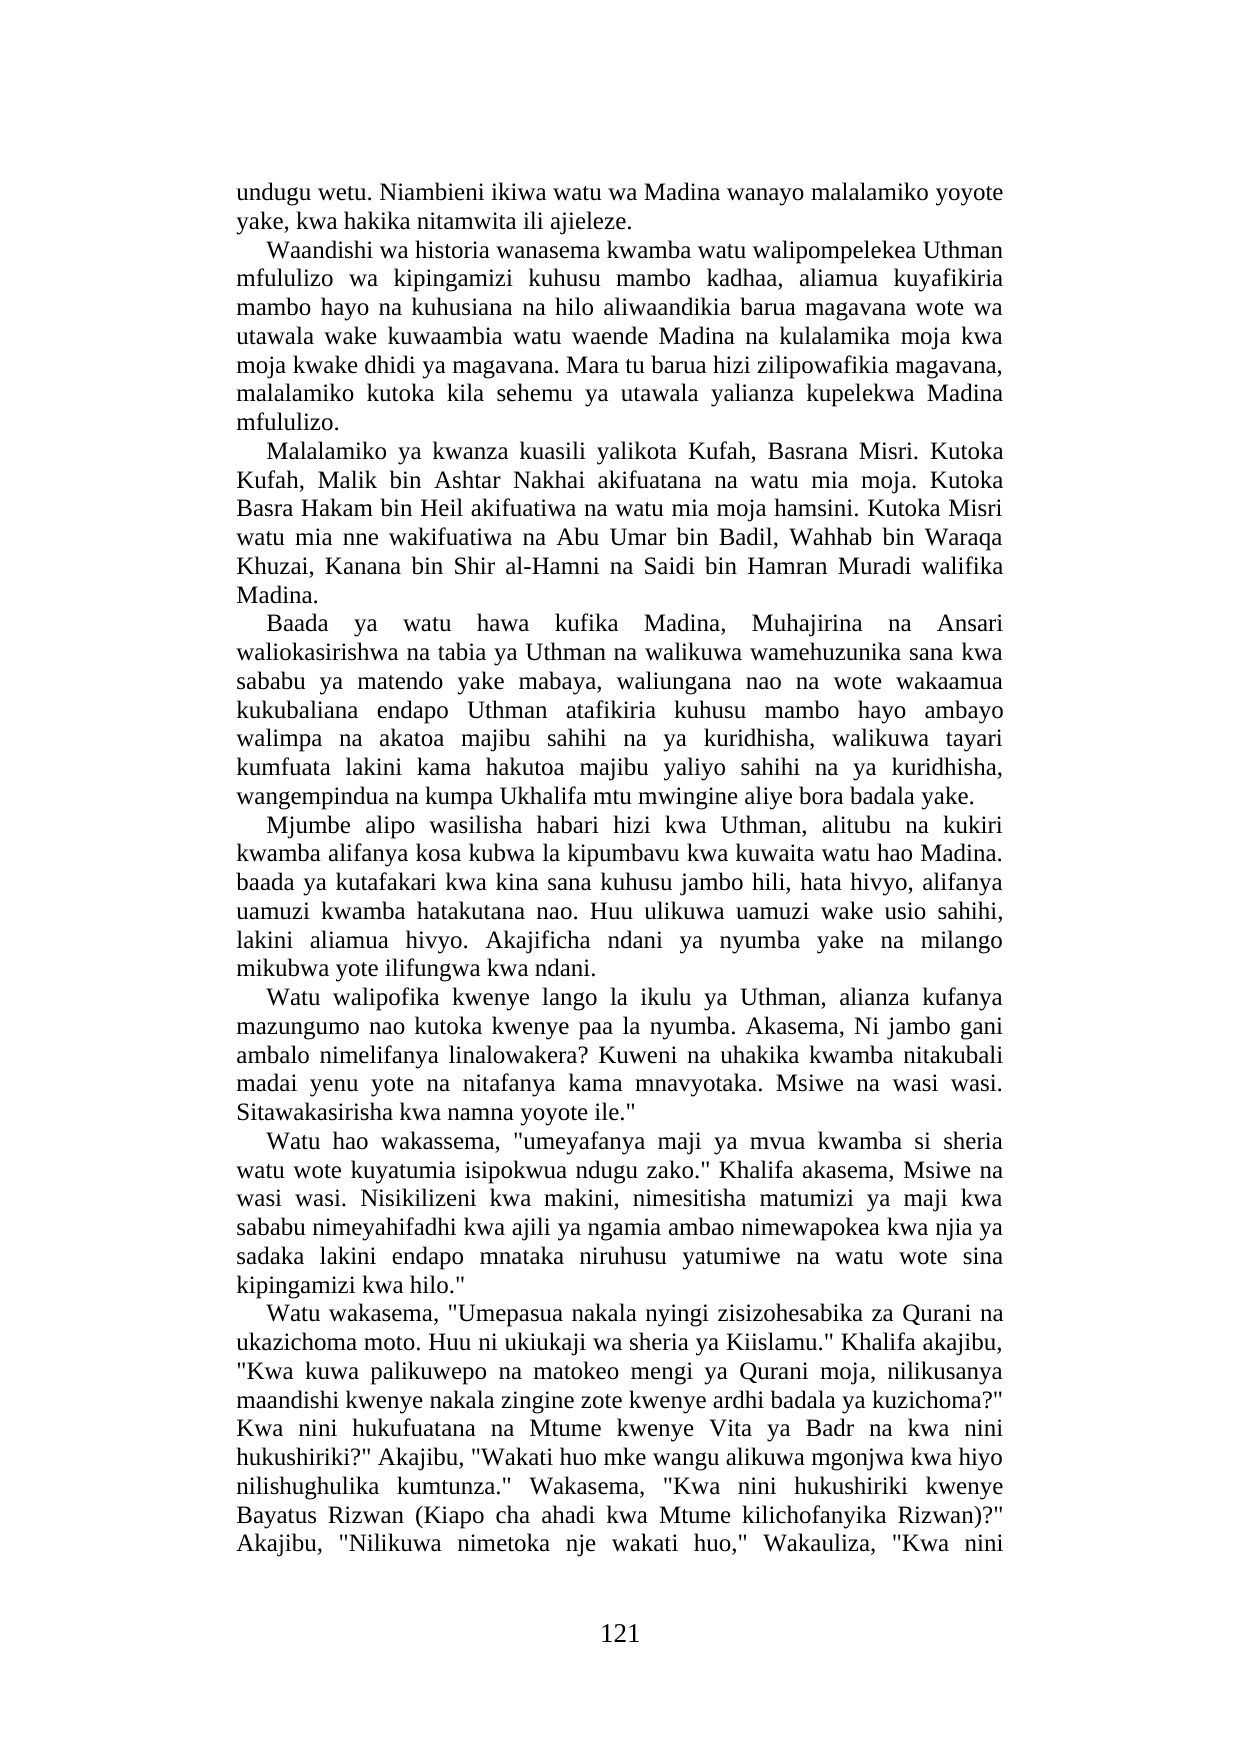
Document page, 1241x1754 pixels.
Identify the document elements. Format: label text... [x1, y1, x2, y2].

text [236, 1298, 1004, 1557]
text Malalamiko ya kwanza kuasili yalikota Kufah, Basrana Misri. Kutoka Kufah, Malik bin Ashtar Nakhai akifuatana na watu mia moja. Kutoka Basra Hakam bin Heil akifuatiwa na watu mia moja hamsini. Kutoka Misri watu mia nne wakifuatiwa na Abu Umar bin Badil, Wahhab bin Waraqa Khuzai, Kanana bin Shir al-Hamni na Saidi bin Hamran Muradi walifika Madina. [236, 436, 1004, 608]
text Baada ya watu hawa kufika Madina, Muhajirina na Ansari waliokasirishwa na tabia ya Uthman na walikuwa wamehuzunika sana kwa sababu ya matendo yake mabaya, waliungana nao na wote wakaamua kukubaliana endapo Uthman atafikiria kuhusu mambo hayo ambayo walimpa na akatoa majibu sahihi na ya kuridhisha, walikuwa tayari kumfuata lakini kama hakutoa majibu yaliyo sahihi na ya kuridhisha, wangempindua na kumpa Ukhalifa mtu mwingine aliye bora badala yake. [236, 608, 1004, 810]
text Mjumbe alipo wasilisha habari hizi kwa Uthman, alitubu na kukiri kwamba alifanya kosa kubwa la kipumbavu kwa kuwaita watu hao Madina. baada ya kutafakari kwa kina sana kuhusu jambo hili, hata hivyo, alifanya uamuzi kwamba hatakutana nao. Huu ulikuwa uamuzi wake usio sahihi, lakini aliamua hivyo. Akajificha ndani ya nyumba yake na milango mikubwa yote ilifungwa kwa ndani. [236, 810, 1004, 982]
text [236, 177, 1004, 235]
text Waandishi wa historia wanasema kwamba watu walipompelekea Uthman mfululizo wa kipingamizi kuhusu mambo kadhaa, aliamua kuyafikiria mambo hayo na kuhusiana na hilo aliwaandikia barua magavana wote wa utawala wake kuwaambia watu waende Madina na kulalamika moja kwa moja kwake dhidi ya magavana. Mara tu barua hizi zilipowafikia magavana, malalamiko kutoka kila sehemu ya utawala yalianza kupelekwa Madina mfululizo. [236, 235, 1004, 436]
text Watu hao wakassema, "umeyafanya maji ya mvua kwamba si sheria watu wote kuyatumia isipokwua ndugu zako." Khalifa akasema, Msiwe na wasi wasi. Nisikilizeni kwa makini, nimesitisha matumizi ya maji kwa sababu nimeyahifadhi kwa ajili ya ngamia ambao nimewapokea kwa njia ya sadaka lakini endapo mnataka niruhusu yatumiwe na watu wote sina kipingamizi kwa hilo." [236, 1126, 1004, 1298]
text Watu walipofika kwenye lango la ikulu ya Uthman, alianza kufanya mazungumo nao kutoka kwenye paa la nyumba. Akasema, Ni jambo gani ambalo nimelifanya linalowakera? Kuweni na uhakika kwamba nitakubali madai yenu yote na nitafanya kama mnavyotaka. Msiwe na wasi wasi. Sitawakasirisha kwa namna yoyote ile." [236, 982, 1004, 1126]
